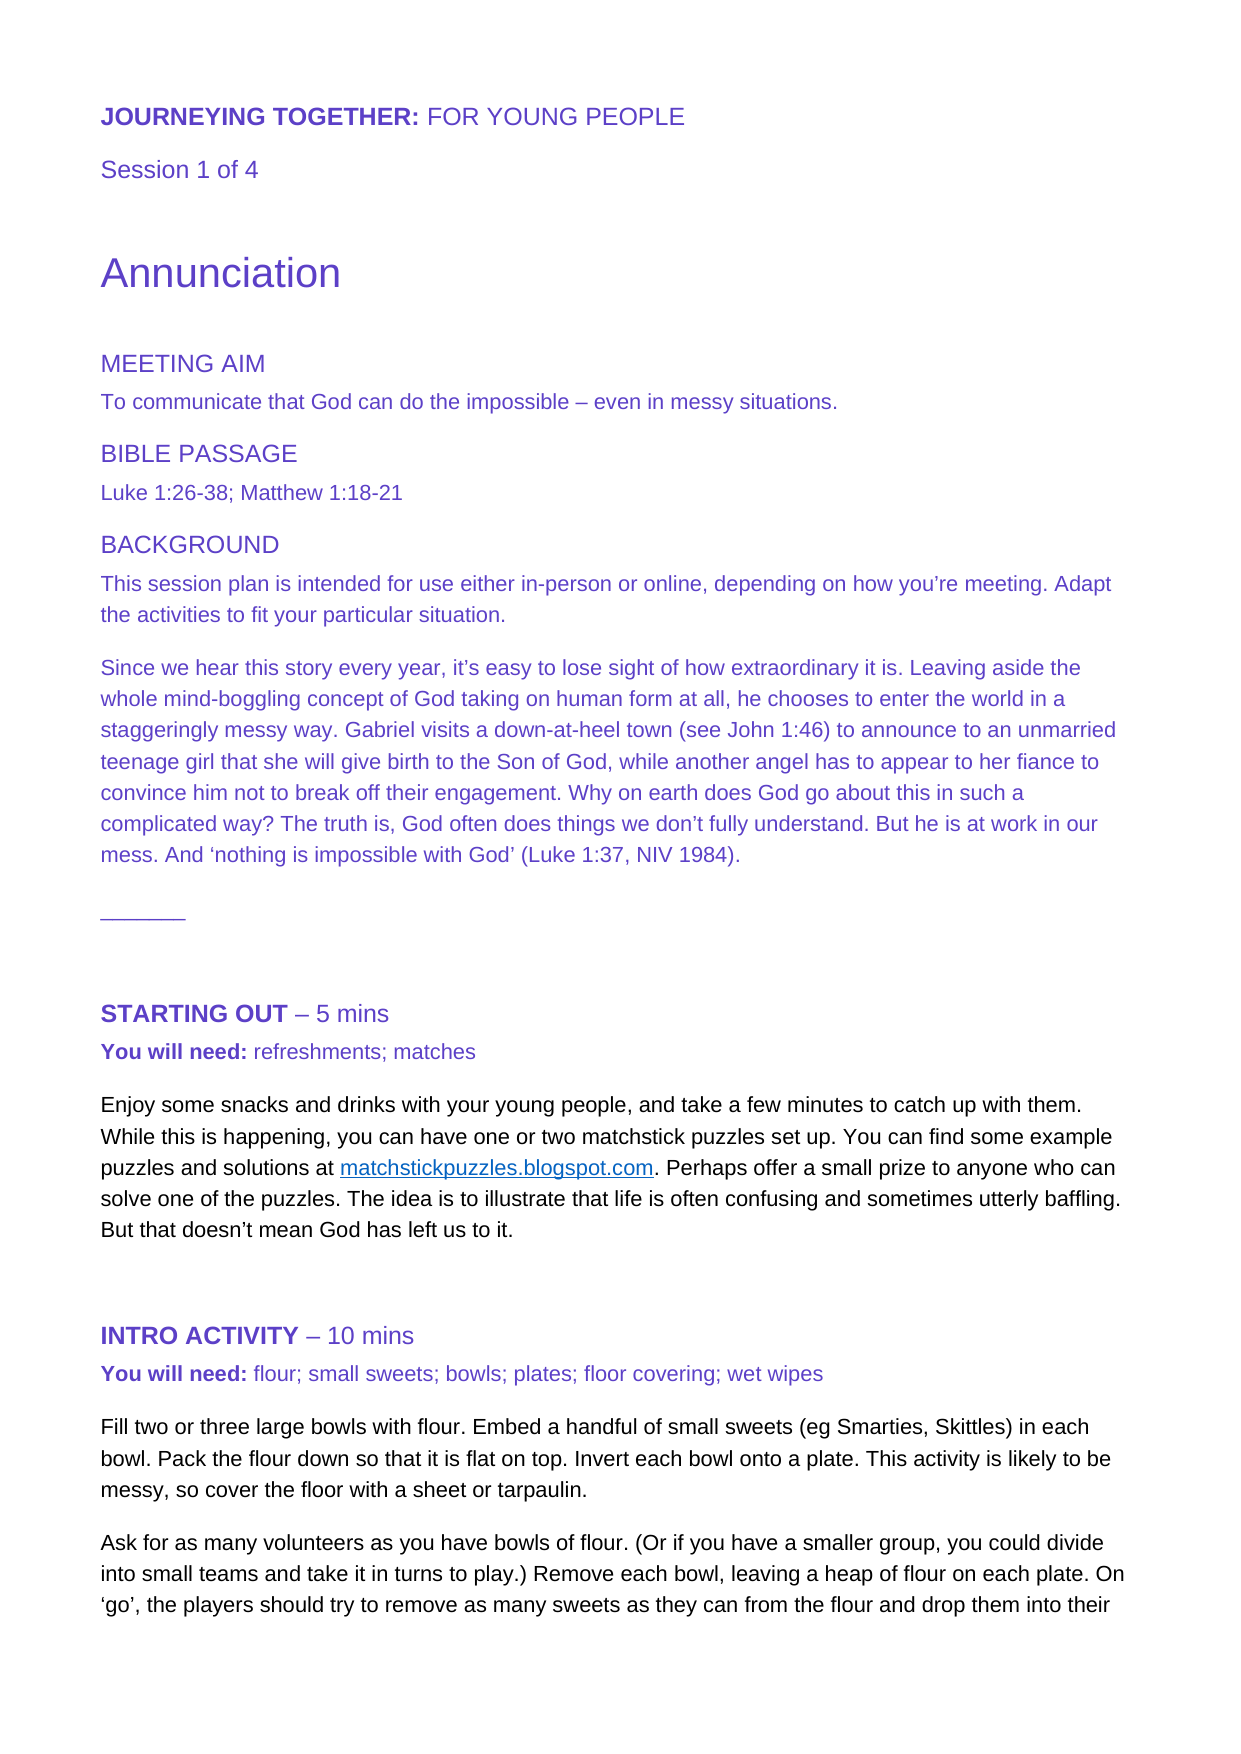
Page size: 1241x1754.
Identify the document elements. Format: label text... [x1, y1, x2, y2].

subtitle Annunciation [100, 263, 1140, 294]
text This session plan is intended for use either in-person or online, depending on how you’re meeting. Adapt the activities to fit your particular situation. [100, 566, 1140, 628]
text JOURNEYING TOGETHER: FOR YOUNG PEOPLE [100, 100, 1140, 132]
text Enjoy some snacks and drinks with your young people, and take a few minutes to catch up with them. While this is happening, you can have one or two matchstick puzzles set up. You can find some example puzzles and solutions at matchstickpuzzles.blogspot.com. Perhaps offer a small prize to anyone who can solve one of the puzzles. The idea is to illustrate that life is often confusing and sometimes utterly baffling. But that doesn’t mean God has left us to it. [100, 1088, 1140, 1244]
subtitle STARTING OUT – 5 mins [100, 997, 1140, 1028]
text You will need: flour; small sweets; bowls; plates; floor covering; wet wipes [100, 1357, 1140, 1388]
subtitle MEETING AIM [100, 347, 1140, 378]
text You will need: refreshments; matches [100, 1035, 1140, 1066]
text _______ [100, 891, 1140, 922]
text Luke 1:26-38; Matthew 1:18-21 [100, 475, 1140, 507]
subtitle BIBLE PASSAGE [100, 438, 1140, 469]
text To communicate that God can do the impossible – even in messy situations. [100, 385, 1140, 416]
text Fill two or three large bowls with flour. Embed a handful of small sweets (eg Smarties, Skittles) in each bowl. Pack the flour down so that it is flat on top. Invert each bowl onto a plate. This activity is likely to be messy, so cover the floor with a sheet or tarpaulin. [100, 1410, 1140, 1503]
subtitle INTRO ACTIVITY – 10 mins [100, 1319, 1140, 1350]
text Since we hear this story every year, it’s easy to lose sight of how extraordinary it is. Leaving aside the whole mind-boggling concept of God taking on human form at all, he chooses to enter the world in a staggeringly messy way. Gabriel visits a down-at-heel town (see John 1:46) to announce to an unmarried teenage girl that she will give birth to the Son of God, while another angel has to appear to her fiance to convince him not to break off their engagement. Why on earth does God go about this in such a complicated way? The truth is, God often does things we don’t fully understand. But he is at work in our mess. And ‘nothing is impossible with God’ (Luke 1:37, NIV 1984). [100, 650, 1140, 869]
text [100, 1525, 1140, 1619]
text Session 1 of 4 [100, 153, 1140, 185]
subtitle BACKGROUND [100, 528, 1140, 560]
